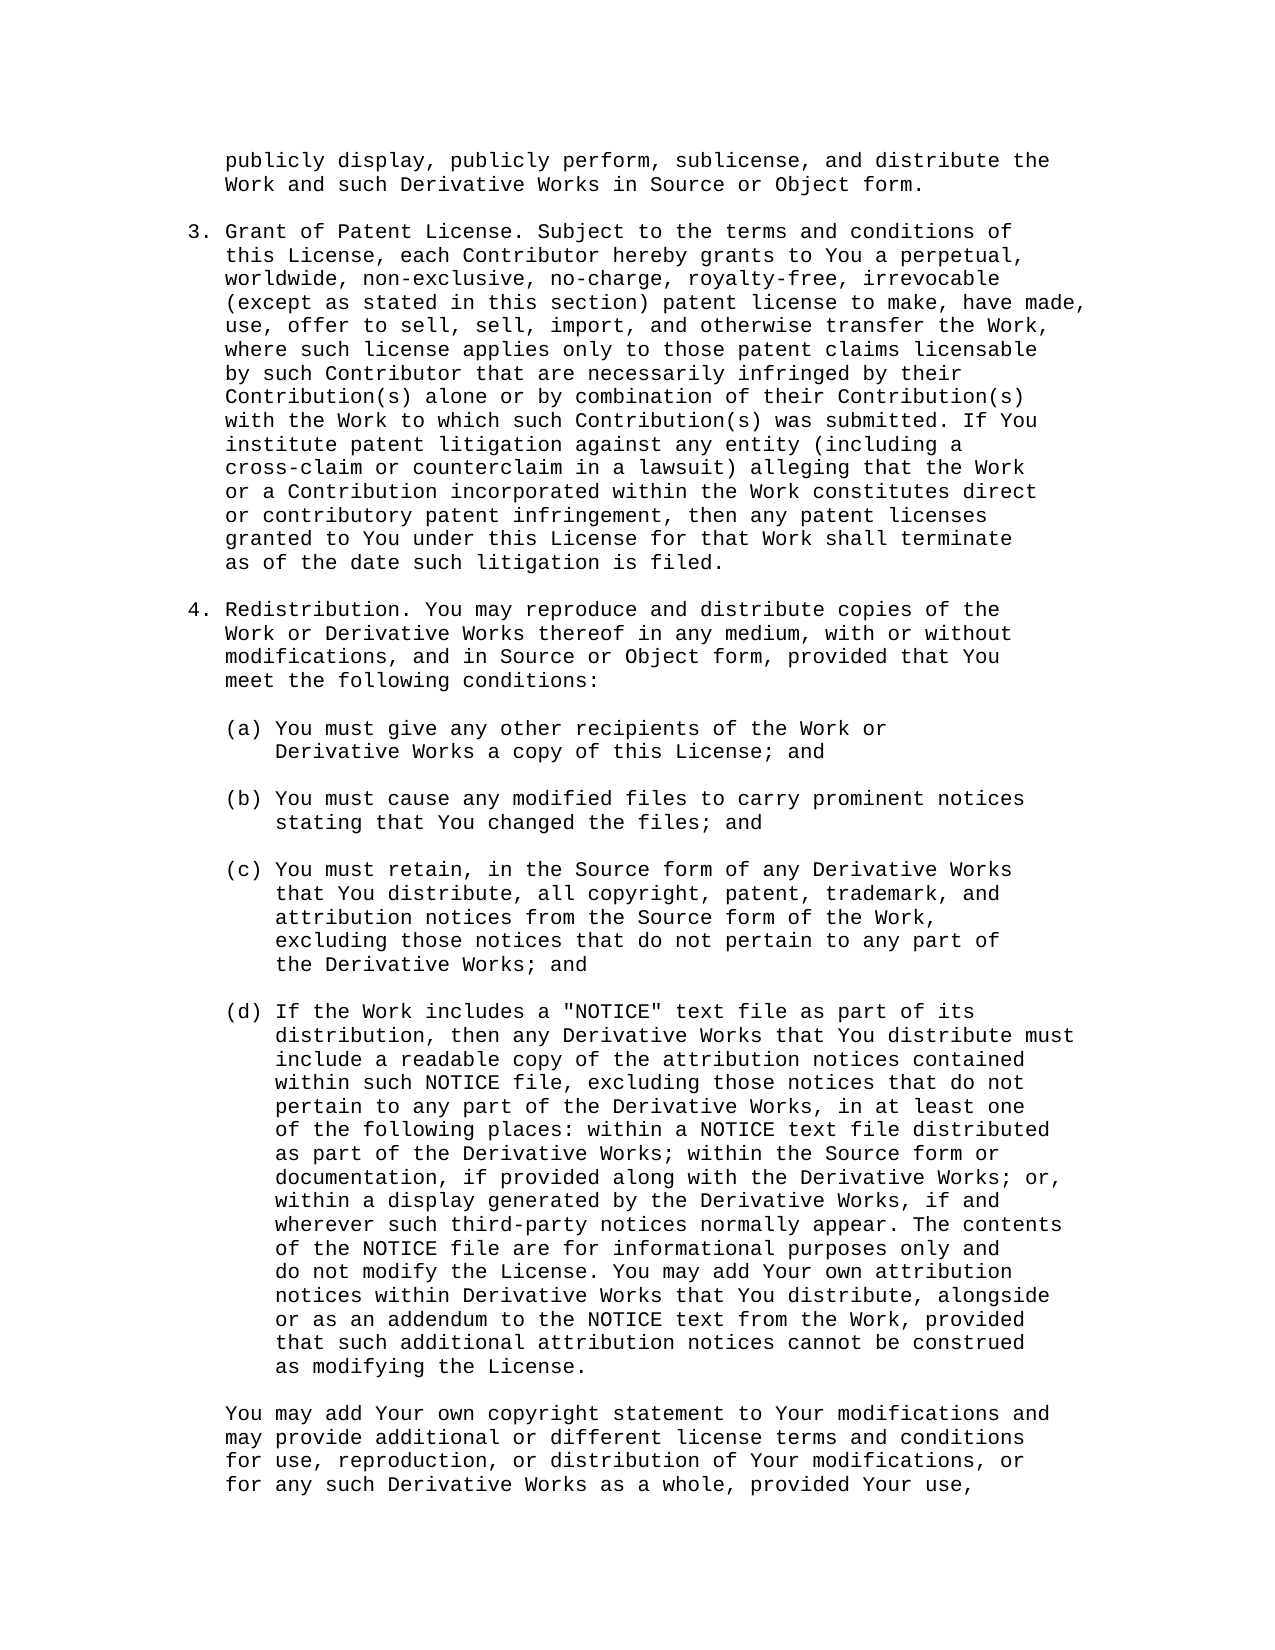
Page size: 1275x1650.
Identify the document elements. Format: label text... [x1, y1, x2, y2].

text do not modify the License. You may add Your own attribution [150, 1261, 1125, 1285]
text (c) You must retain, in the Source form of any Derivative Works [150, 859, 1125, 883]
text (a) You must give any other recipients of the Work or [150, 717, 1125, 741]
text the Derivative Works; and [150, 954, 1125, 978]
text meet the following conditions: [150, 670, 1125, 694]
text within such NOTICE file, excluding those notices that do not [150, 1072, 1125, 1096]
text publicly display, publicly perform, sublicense, and distribute the [150, 150, 1125, 174]
text documentation, if provided along with the Derivative Works; or, [150, 1167, 1125, 1190]
text with the Work to which such Contribution(s) was submitted. If You [150, 410, 1125, 434]
text that You distribute, all copyright, patent, trademark, and [150, 883, 1125, 907]
text for use, reproduction, or distribution of Your modifications, or [150, 1451, 1125, 1474]
text Work and such Derivative Works in Source or Object form. [150, 174, 1125, 197]
text Contribution(s) alone or by combination of their Contribution(s) [150, 386, 1125, 410]
text where such license applies only to those patent claims licensable [150, 339, 1125, 363]
text for any such Derivative Works as a whole, provided Your use, [150, 1474, 1125, 1498]
text attribution notices from the Source form of the Work, [150, 907, 1125, 930]
text modifications, and in Source or Object form, provided that You [150, 647, 1125, 670]
text of the NOTICE file are for informational purposes only and [150, 1238, 1125, 1261]
text this License, each Contributor hereby grants to You a perpetual, [150, 244, 1125, 268]
text within a display generated by the Derivative Works, if and [150, 1190, 1125, 1214]
text or a Contribution incorporated within the Work constitutes direct [150, 481, 1125, 505]
text distribution, then any Derivative Works that You distribute must [150, 1025, 1125, 1048]
text pertain to any part of the Derivative Works, in at least one [150, 1096, 1125, 1119]
text use, offer to sell, sell, import, and otherwise transfer the Work, [150, 316, 1125, 339]
text may provide additional or different license terms and conditions [150, 1427, 1125, 1451]
text as of the date such litigation is filed. [150, 552, 1125, 576]
text Work or Derivative Works thereof in any medium, with or without [150, 623, 1125, 647]
text excluding those notices that do not pertain to any part of [150, 930, 1125, 954]
text granted to You under this License for that Work shall terminate [150, 528, 1125, 552]
text notices within Derivative Works that You distribute, alongside [150, 1285, 1125, 1309]
text as modifying the License. [150, 1356, 1125, 1379]
text 3. Grant of Patent License. Subject to the terms and conditions of [150, 221, 1125, 244]
text stating that You changed the files; and [150, 812, 1125, 836]
text or as an addendum to the NOTICE text from the Work, provided [150, 1309, 1125, 1332]
text (except as stated in this section) patent license to make, have made, [150, 292, 1125, 316]
text cross-claim or counterclaim in a lawsuit) alleging that the Work [150, 457, 1125, 481]
text that such additional attribution notices cannot be construed [150, 1332, 1125, 1356]
text by such Contributor that are necessarily infringed by their [150, 363, 1125, 386]
text as part of the Derivative Works; within the Source form or [150, 1143, 1125, 1167]
text wherever such third-party notices normally appear. The contents [150, 1214, 1125, 1238]
text of the following places: within a NOTICE text file distributed [150, 1119, 1125, 1143]
text You may add Your own copyright statement to Your modifications and [150, 1403, 1125, 1427]
text 4. Redistribution. You may reproduce and distribute copies of the [150, 599, 1125, 623]
text or contributory patent infringement, then any patent licenses [150, 505, 1125, 528]
text (d) If the Work includes a "NOTICE" text file as part of its [150, 1001, 1125, 1025]
text (b) You must cause any modified files to carry prominent notices [150, 788, 1125, 812]
text worldwide, non-exclusive, no-charge, royalty-free, irrevocable [150, 268, 1125, 292]
text include a readable copy of the attribution notices contained [150, 1048, 1125, 1072]
text Derivative Works a copy of this License; and [150, 741, 1125, 765]
text institute patent litigation against any entity (including a [150, 434, 1125, 457]
